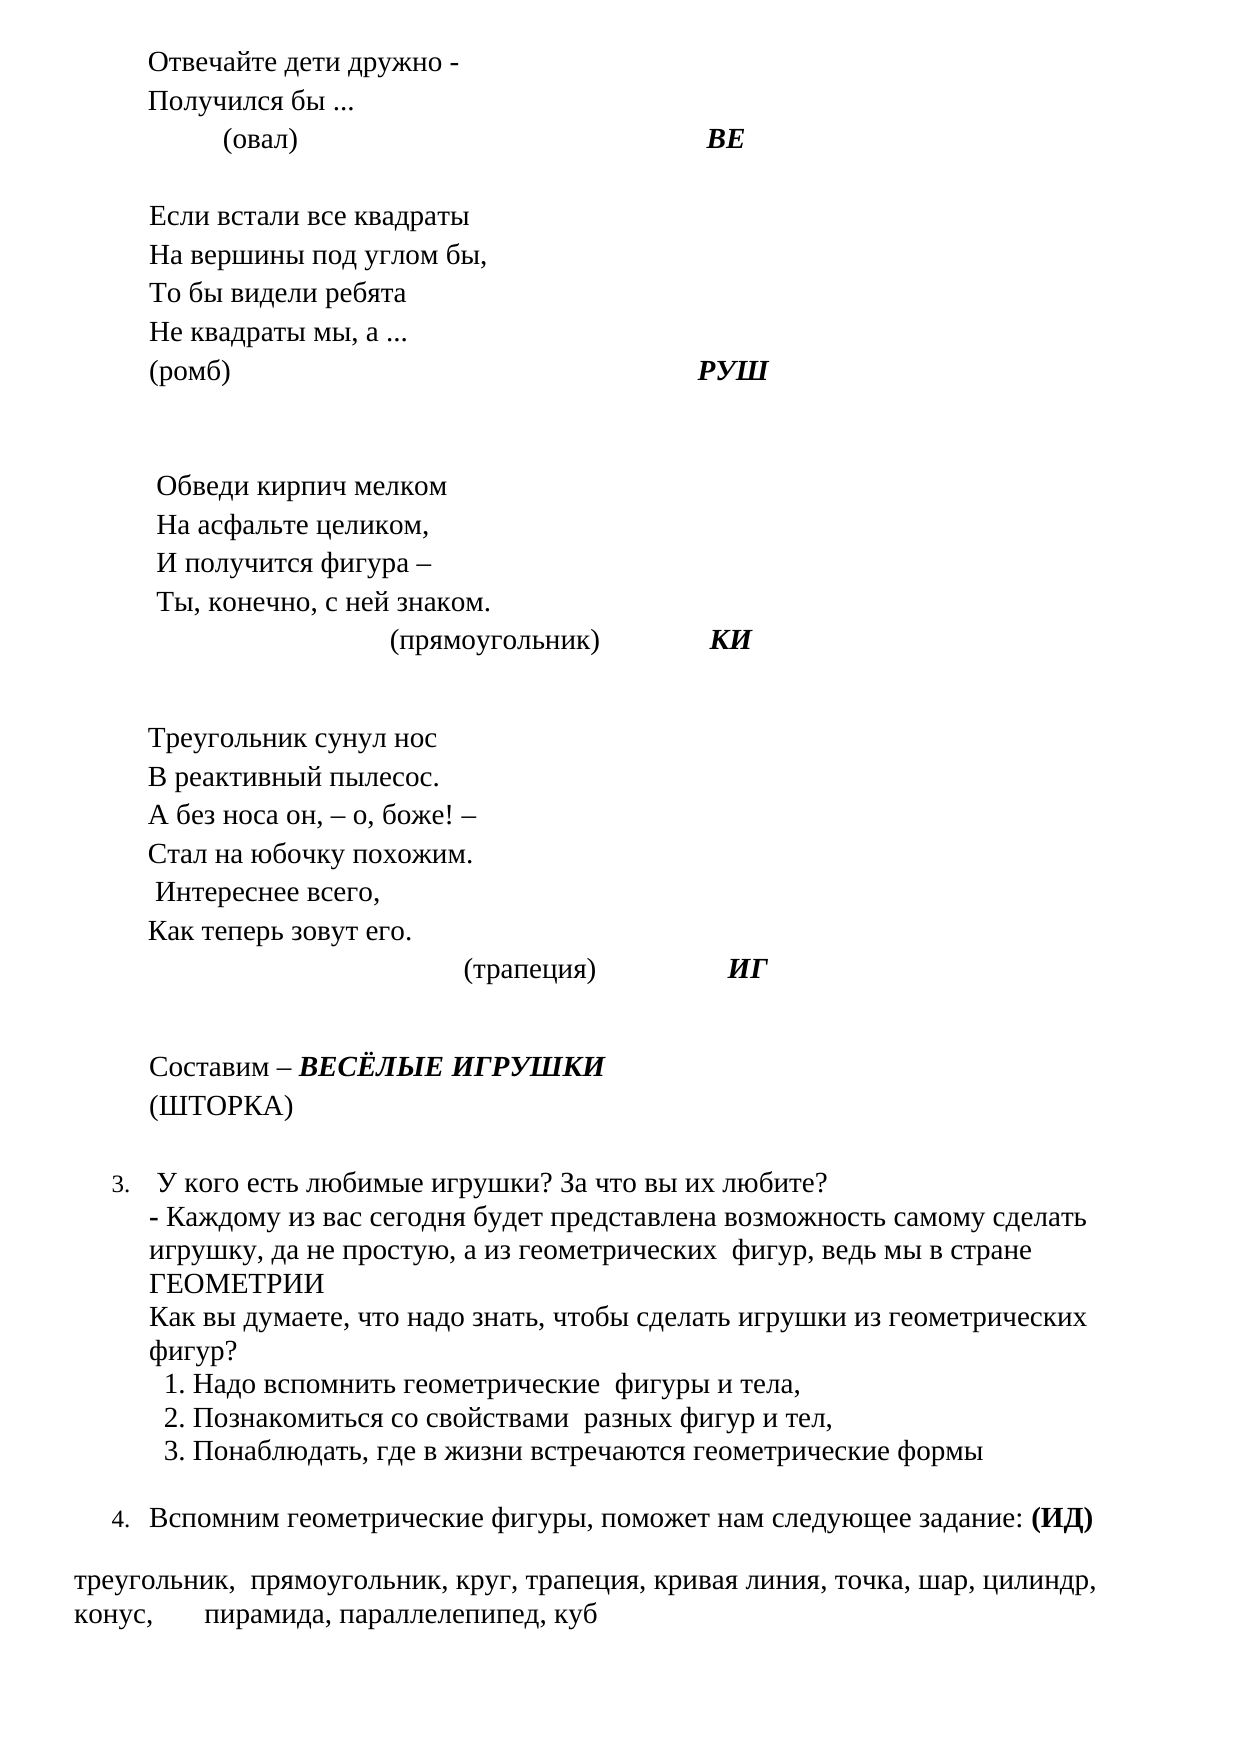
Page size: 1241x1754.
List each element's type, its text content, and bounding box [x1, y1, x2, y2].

text Интереснее всего, [74, 874, 1181, 908]
text А без носа он, – о, боже! – [74, 797, 1181, 831]
list Не квадраты мы, а ... [149, 314, 1181, 348]
list 3. Понаблюдать, где в жизни встречаются геометрические формы [149, 1433, 1181, 1467]
list У кого есть любимые игрушки? За что вы их любите? [111, 1165, 1181, 1199]
list И получится фигура – [149, 545, 1181, 579]
list На вершины под углом бы, [149, 237, 1181, 271]
text Как теперь зовут его. [74, 913, 1181, 947]
text Стал на юбочку похожим. [74, 836, 1181, 869]
text треугольник, прямоугольник, круг, трапеция, кривая линия, точка, шар, цилиндр, конус, пирамида, параллелепипед, куб [74, 1562, 1181, 1629]
list (трапеция) ИГ [149, 952, 1181, 985]
list На асфальте целиком, [149, 507, 1181, 540]
list Как вы думаете, что надо знать, чтобы сделать игрушки из геометрических фигур? [149, 1299, 1181, 1366]
text Отвечайте дети дружно - [74, 44, 1181, 78]
list Ты, конечно, с ней знаком. [149, 584, 1181, 617]
list (прямоугольник) КИ [149, 622, 1181, 656]
list (ромб) РУШ [149, 353, 1181, 386]
list Если встали все квадраты [149, 198, 1181, 232]
list (овал) ВЕ [149, 121, 1181, 155]
list Обведи кирпич мелком [149, 468, 1181, 502]
text Треугольник сунул нос [74, 720, 1181, 754]
list 1. Надо вспомнить геометрические фигуры и тела, [149, 1366, 1181, 1400]
list Составим – ВЕСЁЛЫЕ ИГРУШКИ [149, 1049, 1181, 1083]
text Получился бы ... [74, 83, 1181, 116]
list (ШТОРКА) [149, 1088, 1181, 1122]
list То бы видели ребята [149, 276, 1181, 309]
list 2. Познакомиться со свойствами разных фигур и тел, [149, 1400, 1181, 1433]
list Вспомним геометрические фигуры, поможет нам следующее задание: (ИД) [111, 1501, 1181, 1534]
text В реактивный пылесос. [74, 759, 1181, 792]
list - Каждому из вас сегодня будет представлена возможность самому сделать игрушку, да не простую, а из геометрических фигур, ведь мы в стране ГЕОМЕТРИИ [149, 1199, 1181, 1299]
